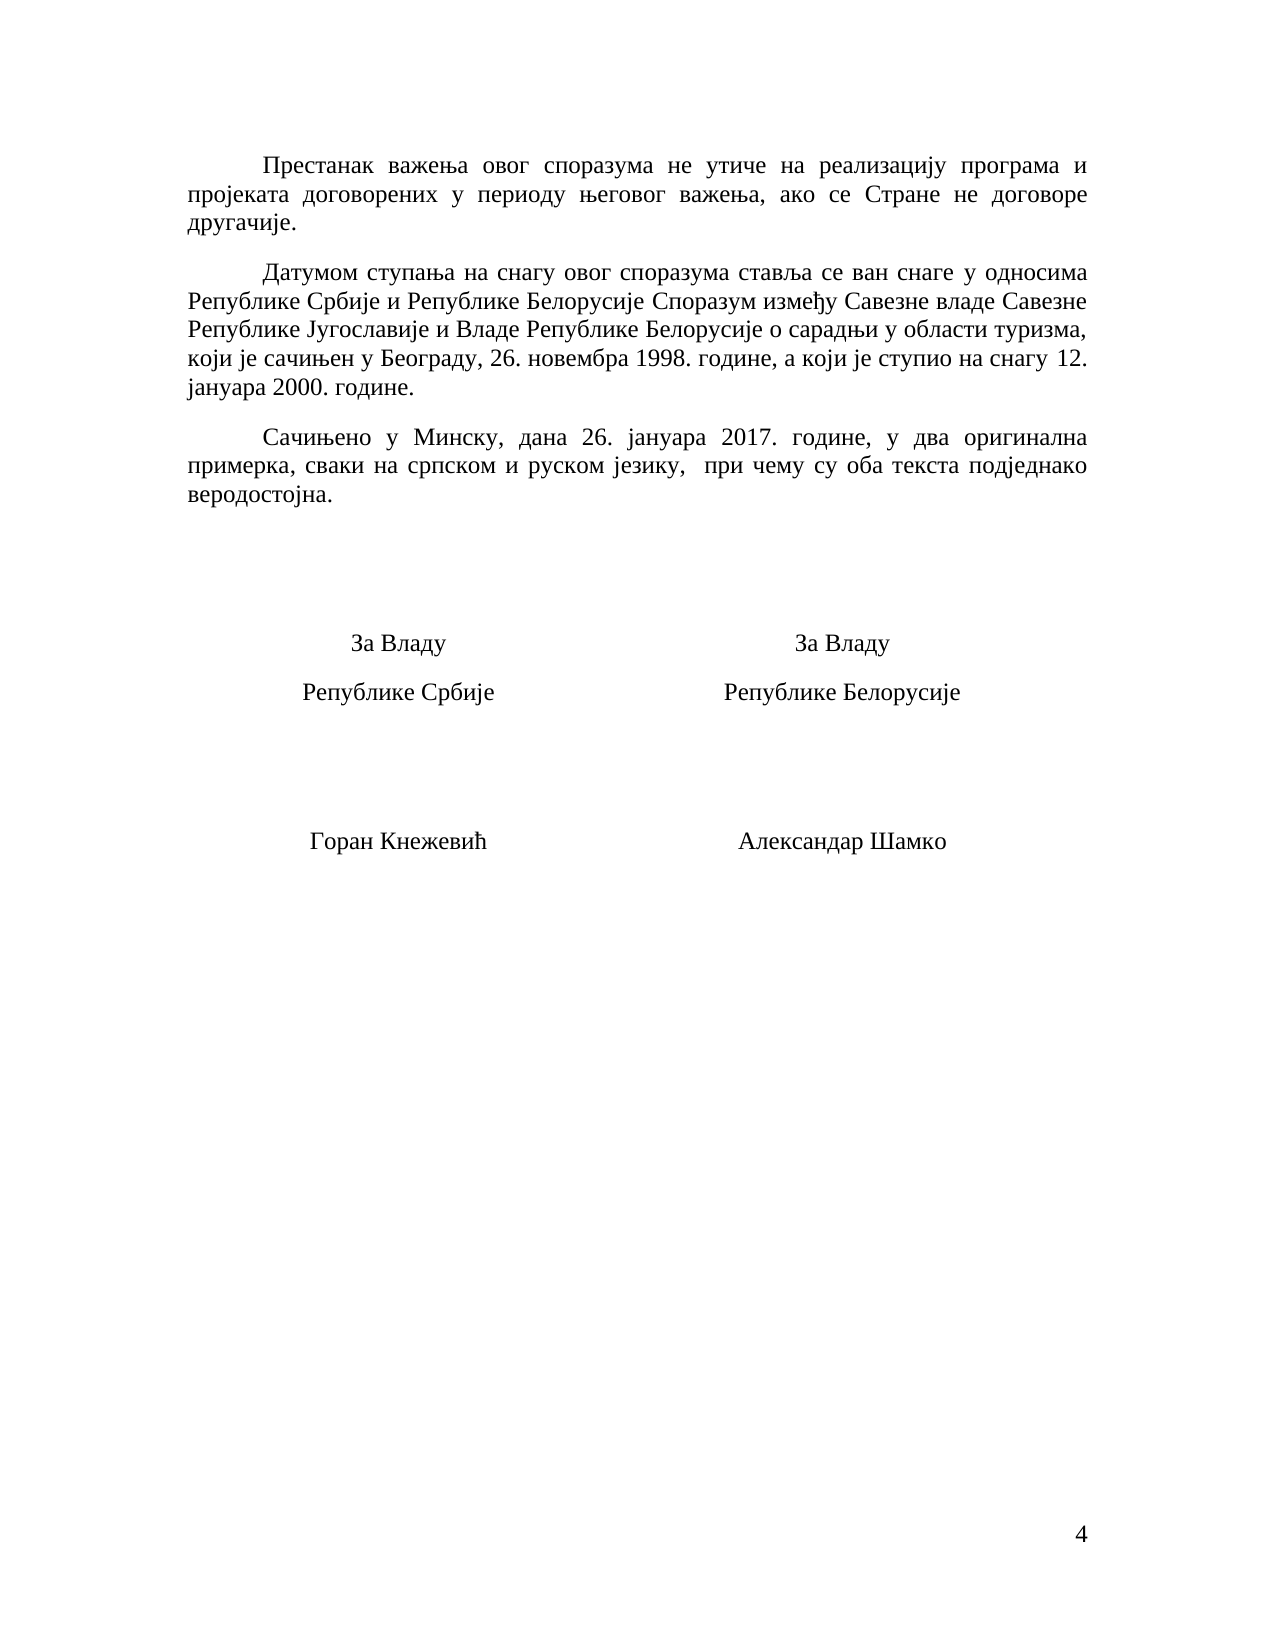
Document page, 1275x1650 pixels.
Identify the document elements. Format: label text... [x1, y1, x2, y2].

text Престанак важења овог споразума не утиче на реализацију програма и пројеката договорених у периоду његовог важења, ако се Стране не договоре другачије. [187, 150, 1087, 236]
table_cell Републике Белорусије [620, 678, 1064, 727]
table_header За Владу [620, 628, 1064, 677]
table_cell Републике Србије [176, 678, 620, 727]
table_cell Александар Шамко [620, 727, 1064, 876]
text Датумом ступања на снагу овог споразума ставља се ван снаге у односима Републике Србије и Републике Белорусије Споразум између Савезне владе Савезне Републике Југославије и Владе Републике Белорусије о сарадњи у области туризма, који је сачињен у Београду, 26. новембра 1998. године, а који је ступио на снагу 12. јануара 2000. године. [187, 257, 1087, 401]
table_header За Владу [176, 628, 620, 677]
table_cell Горан Кнежевић [176, 727, 620, 876]
text Сачињено у Минску, дана 26. јануара 2017. године, у два оригинална примерка, сваки на српском и руском језику, при чему су оба текста подједнако веродостојна. [187, 422, 1087, 508]
